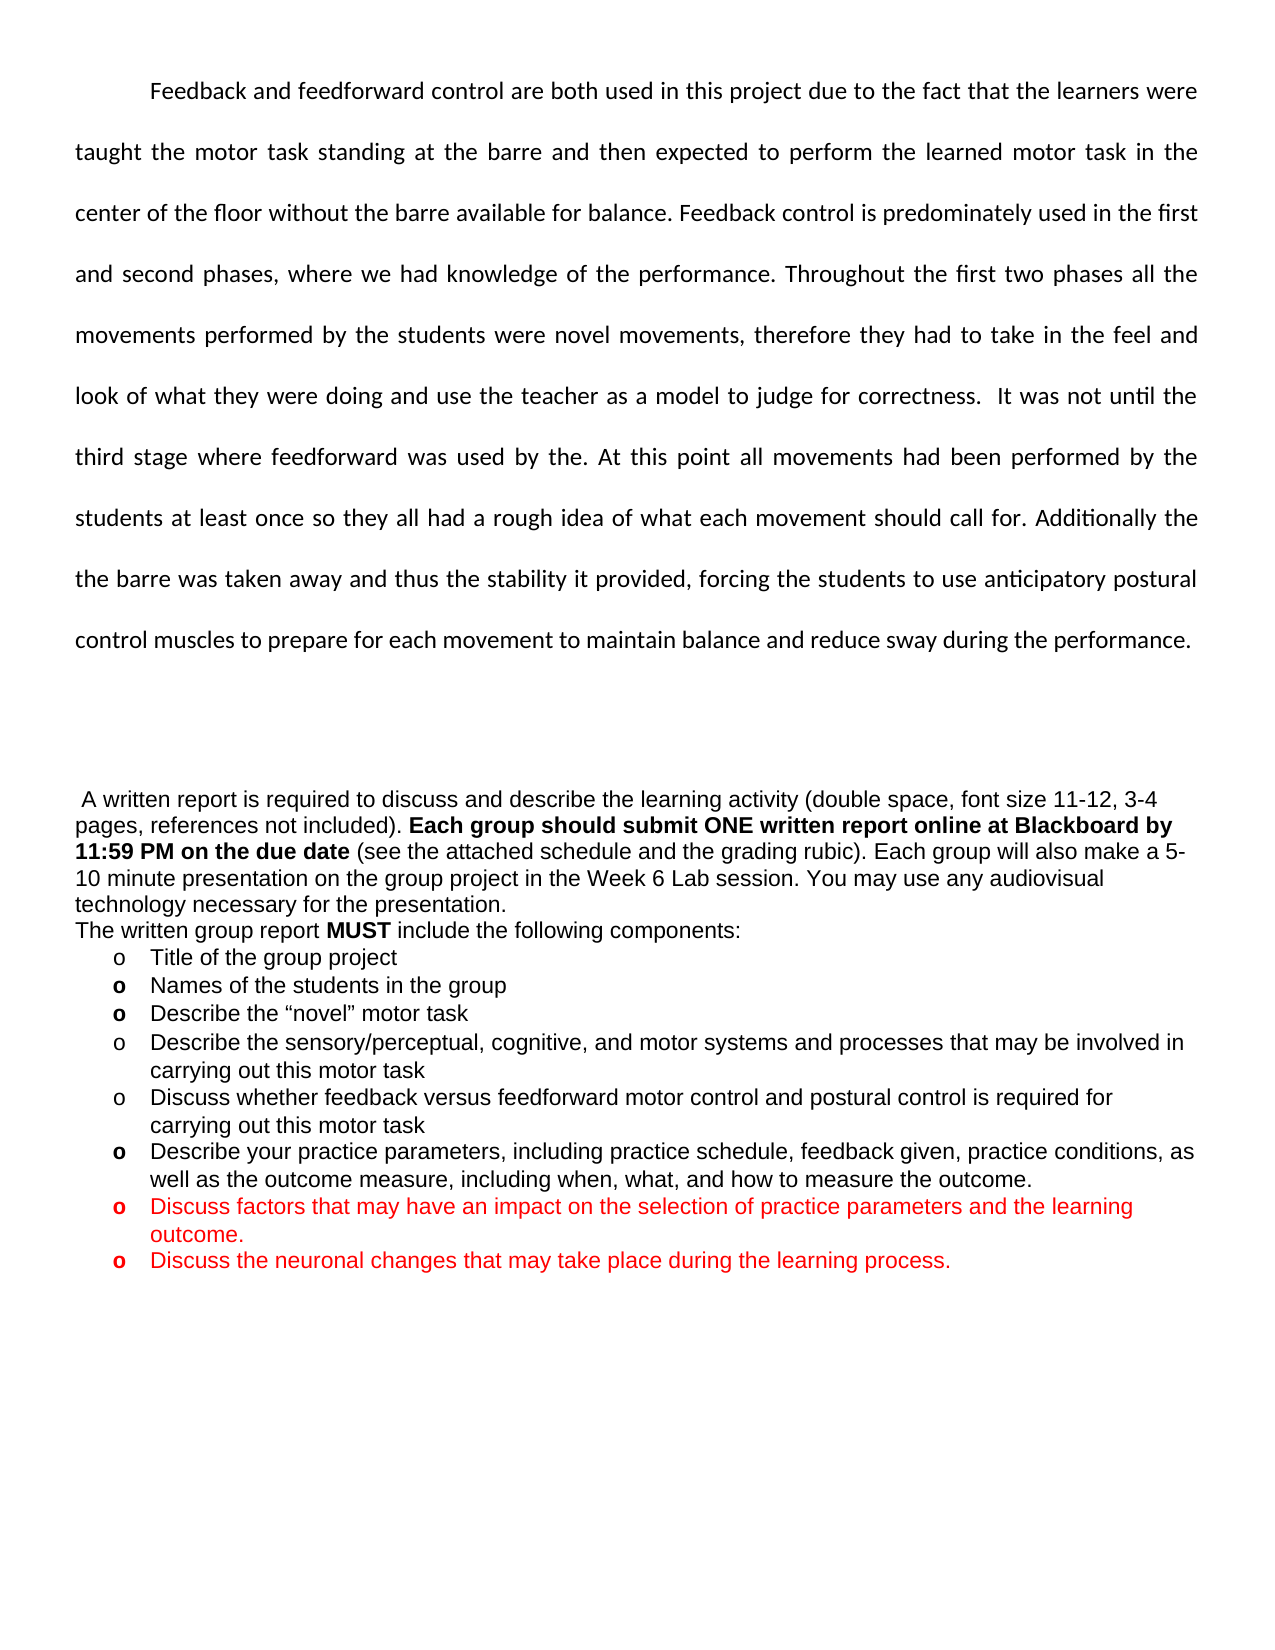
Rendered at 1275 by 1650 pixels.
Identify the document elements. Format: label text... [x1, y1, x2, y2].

list Discuss the neuronal changes that may take place during the learning process. [112, 1247, 1200, 1276]
list Names of the students in the group [112, 972, 1200, 1000]
text A written report is required to discuss and describe the learning activity (double space, font size 11-12, 3-4 pages, references not included). Each group should submit ONE written report online at Blackboard by 11:59 PM on the due date (see the attached schedule and the grading rubic). Each group will also make a 5-10 minute presentation on the group project in the Week 6 Lab session. You may use any audiovisual technology necessary for the presentation. [75, 786, 1200, 917]
list Describe your practice parameters, including practice schedule, feedback given, practice conditions, as well as the outcome measure, including when, what, and how to measure the outcome. [112, 1138, 1200, 1193]
list Title of the group project [112, 944, 1200, 972]
list Describe the “novel” motor task [112, 1000, 1200, 1029]
list Discuss whether feedback versus feedforward motor control and postural control is required for carrying out this motor task [112, 1083, 1200, 1138]
list Describe the sensory/perceptual, cognitive, and motor systems and processes that may be involved in carrying out this motor task [112, 1029, 1200, 1083]
text Feedback and feedforward control are both used in this project due to the fact that the learners were taught the motor task standing at the barre and then expected to perform the learned motor task in the center of the floor without the barre available for balance. Feedback control is predominately used in the first and second phases, where we had knowledge of the performance. Throughout the first two phases all the movements performed by the students were novel movements, therefore they had to take in the feel and look of what they were doing and use the teacher as a model to judge for correctness. It was not until the third stage where feedforward was used by the. At this point all movements had been performed by the students at least once so they all had a rough idea of what each movement should call for. Additionally the the barre was taken away and thus the stability it provided, forcing the students to use anticipatory postural control muscles to prepare for each movement to maintain balance and reduce sway during the performance. [75, 75, 1200, 655]
list Discuss factors that may have an impact on the selection of practice parameters and the learning outcome. [112, 1193, 1200, 1247]
text The written group report MUST include the following components: [75, 917, 1200, 944]
